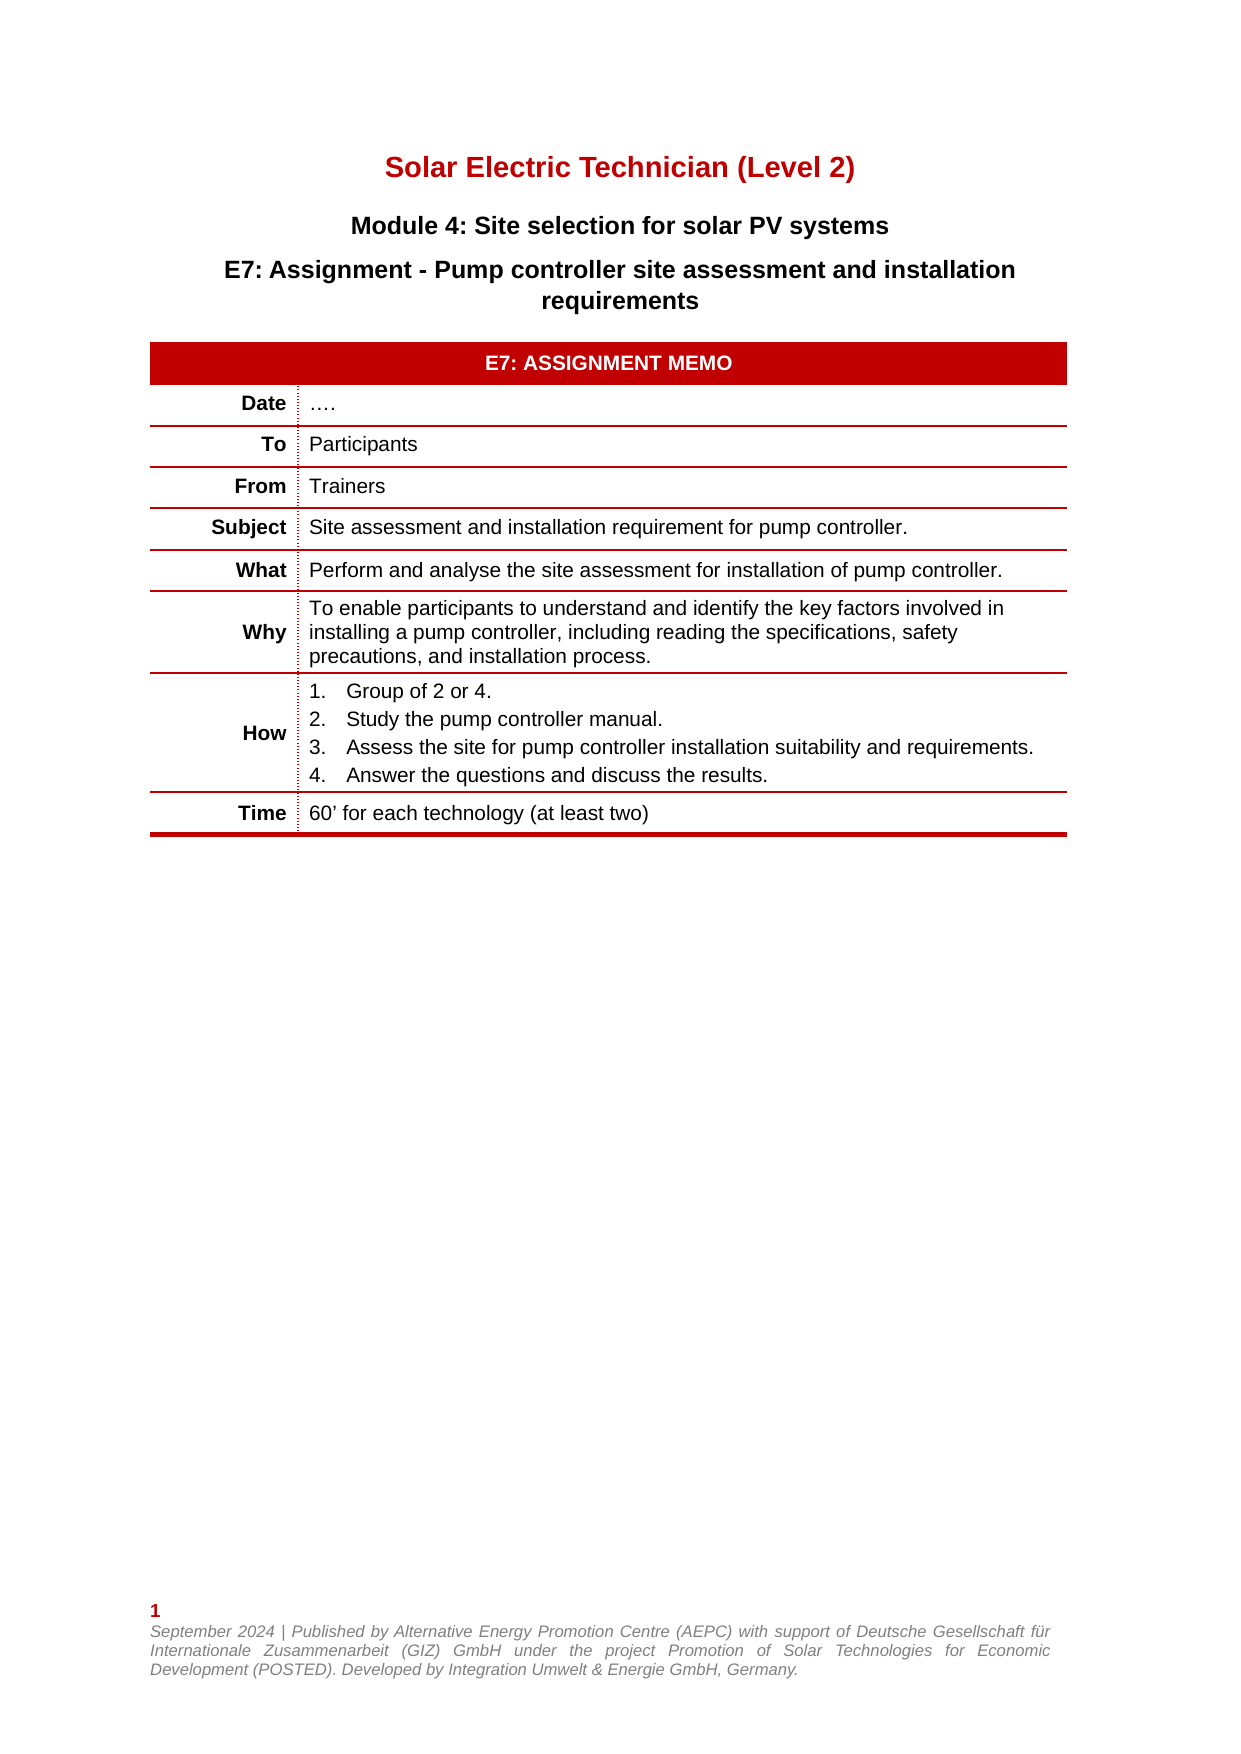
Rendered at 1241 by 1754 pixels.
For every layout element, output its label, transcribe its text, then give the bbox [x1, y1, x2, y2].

table_cell …. [298, 385, 1067, 424]
table_cell Subject [150, 509, 298, 548]
table_header E7: ASSIGNMENT MEMO [150, 342, 1067, 383]
table_cell How [150, 674, 298, 791]
table_cell From [150, 468, 298, 507]
table_cell Site assessment and installation requirement for pump controller. [298, 509, 1067, 548]
table_cell To enable participants to understand and identify the key factors involved in installing a pump controller, including reading the specifications, safety precautions, and installation process. [298, 592, 1067, 672]
table_cell 60’ for each technology (at least two) [298, 793, 1067, 832]
table_cell Why [150, 592, 298, 672]
text Solar Electric Technician (Level 2) [150, 150, 1090, 183]
table_cell Group of 2 or 4. Study the pump controller manual. Assess the site for pump controller installation suitability and requirements. Answer the questions and discuss the results. [298, 674, 1067, 791]
table_cell Date [150, 385, 298, 424]
table_cell To [150, 427, 298, 466]
table_cell Trainers [298, 468, 1067, 507]
text E7: Assignment - Pump controller site assessment and installation requirements [150, 255, 1090, 314]
table_cell Perform and analyse the site assessment for installation of pump controller. [298, 551, 1067, 590]
text Module 4: Site selection for solar PV systems [150, 211, 1090, 240]
table_cell What [150, 551, 298, 590]
table_cell Time [150, 793, 298, 832]
table_cell Participants [298, 427, 1067, 466]
